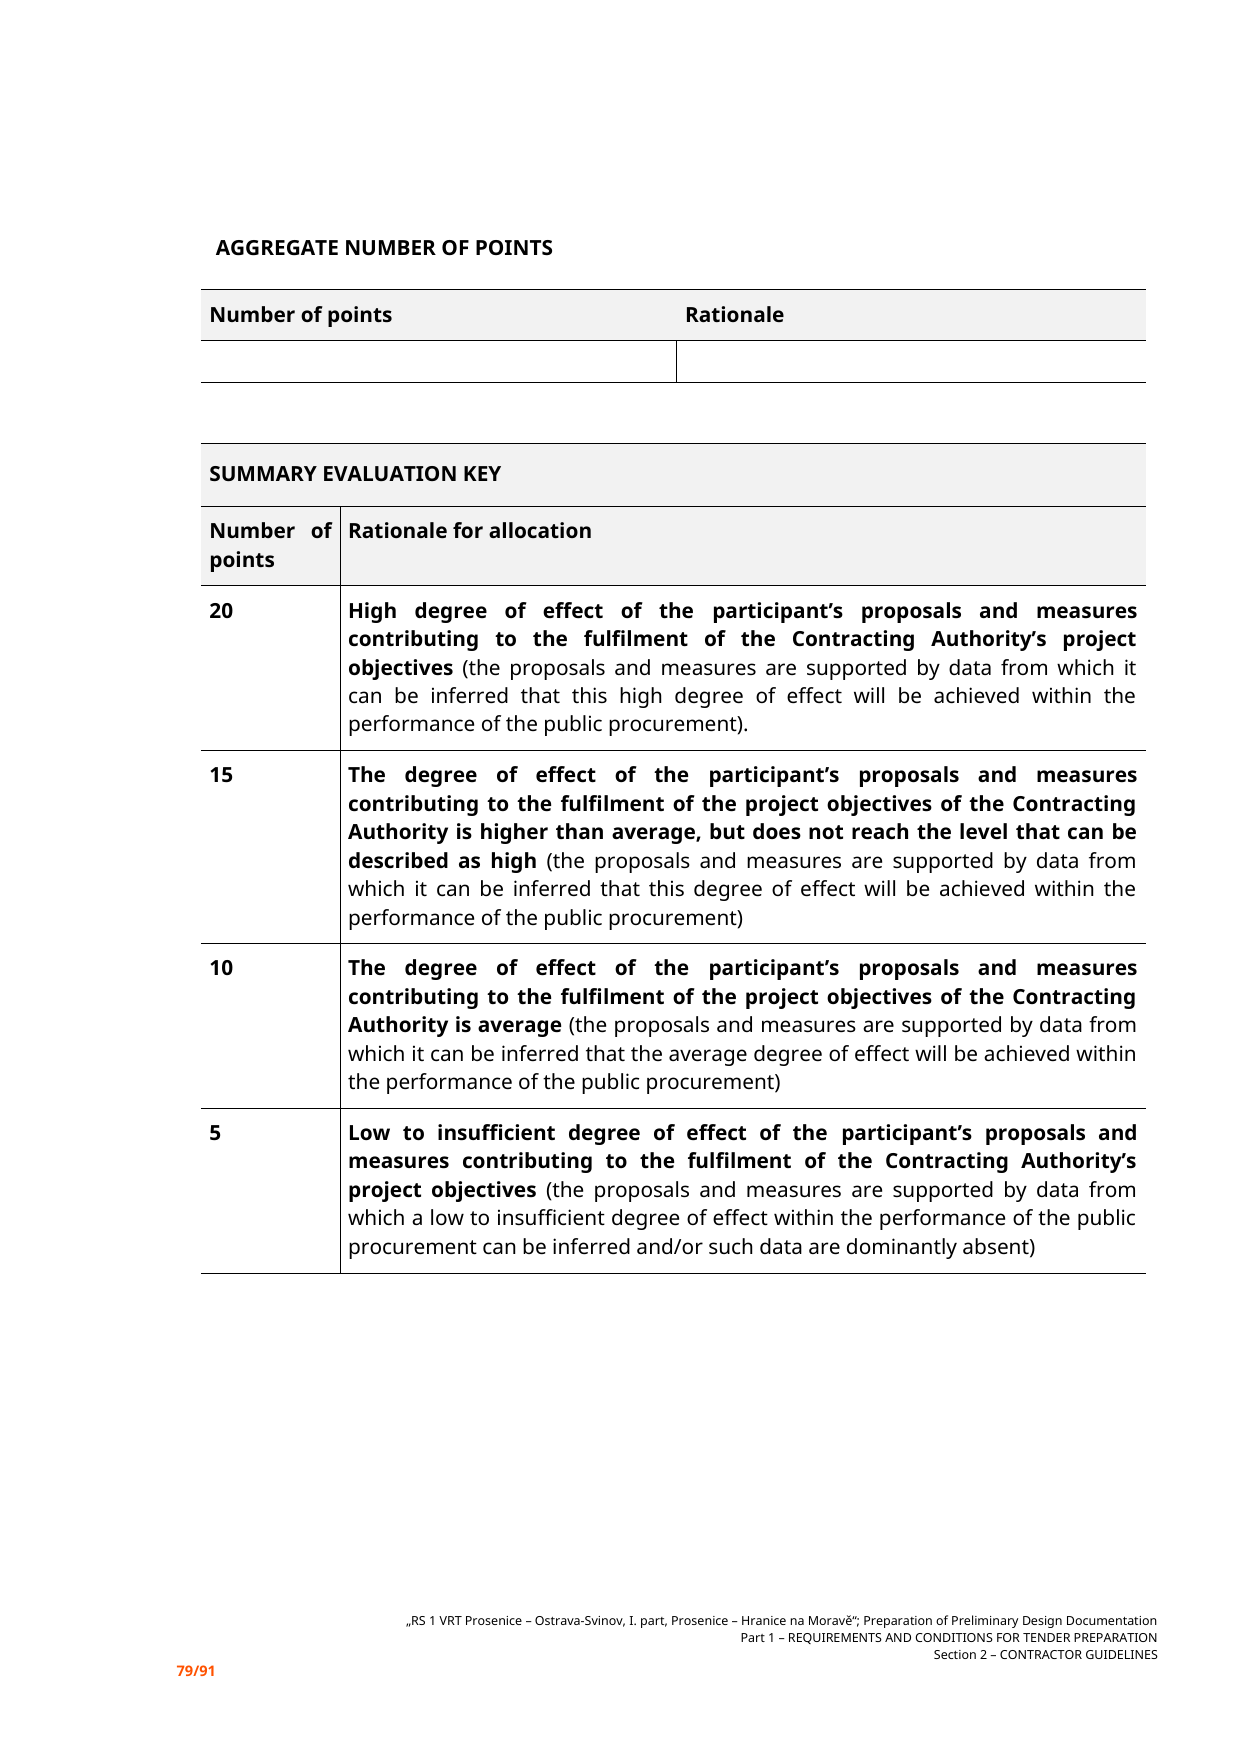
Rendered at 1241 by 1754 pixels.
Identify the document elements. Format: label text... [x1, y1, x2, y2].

table_cell High degree of effect of the participant’s proposals and measures contributing to the fulfilment of the Contracting Authority’s project objectives (the proposals and measures are supported by data from which it can be inferred that this high degree of effect will be achieved within the performance of the public procurement). [341, 586, 1146, 750]
table_header Rationale [676, 290, 1146, 340]
table_cell 15 [201, 751, 340, 943]
table_cell 10 [201, 944, 340, 1108]
table_cell Number of points [201, 507, 340, 585]
table_header Number of points [201, 290, 676, 340]
table_cell Low to insufficient degree of effect of the participant’s proposals and measures contributing to the fulfilment of the Contracting Authority’s project objectives (the proposals and measures are supported by data from which a low to insufficient degree of effect within the performance of the public procurement can be inferred and/or such data are dominantly absent) [341, 1109, 1146, 1273]
table_cell 20 [201, 586, 340, 750]
table_cell 5 [201, 1109, 340, 1273]
table_cell Rationale for allocation [341, 507, 1146, 585]
table_header SUMMARY EVALUATION KEY [201, 444, 1146, 506]
table_cell The degree of effect of the participant’s proposals and measures contributing to the fulfilment of the project objectives of the Contracting Authority is average (the proposals and measures are supported by data from which it can be inferred that the average degree of effect will be achieved within the performance of the public procurement) [341, 944, 1146, 1108]
table_cell The degree of effect of the participant’s proposals and measures contributing to the fulfilment of the project objectives of the Contracting Authority is higher than average, but does not reach the level that can be described as high (the proposals and measures are supported by data from which it can be inferred that this degree of effect will be achieved within the performance of the public procurement) [341, 751, 1146, 943]
text AGGREGATE NUMBER OF POINTS [216, 233, 1122, 262]
table_cell [677, 341, 1146, 382]
table_cell [201, 341, 676, 382]
